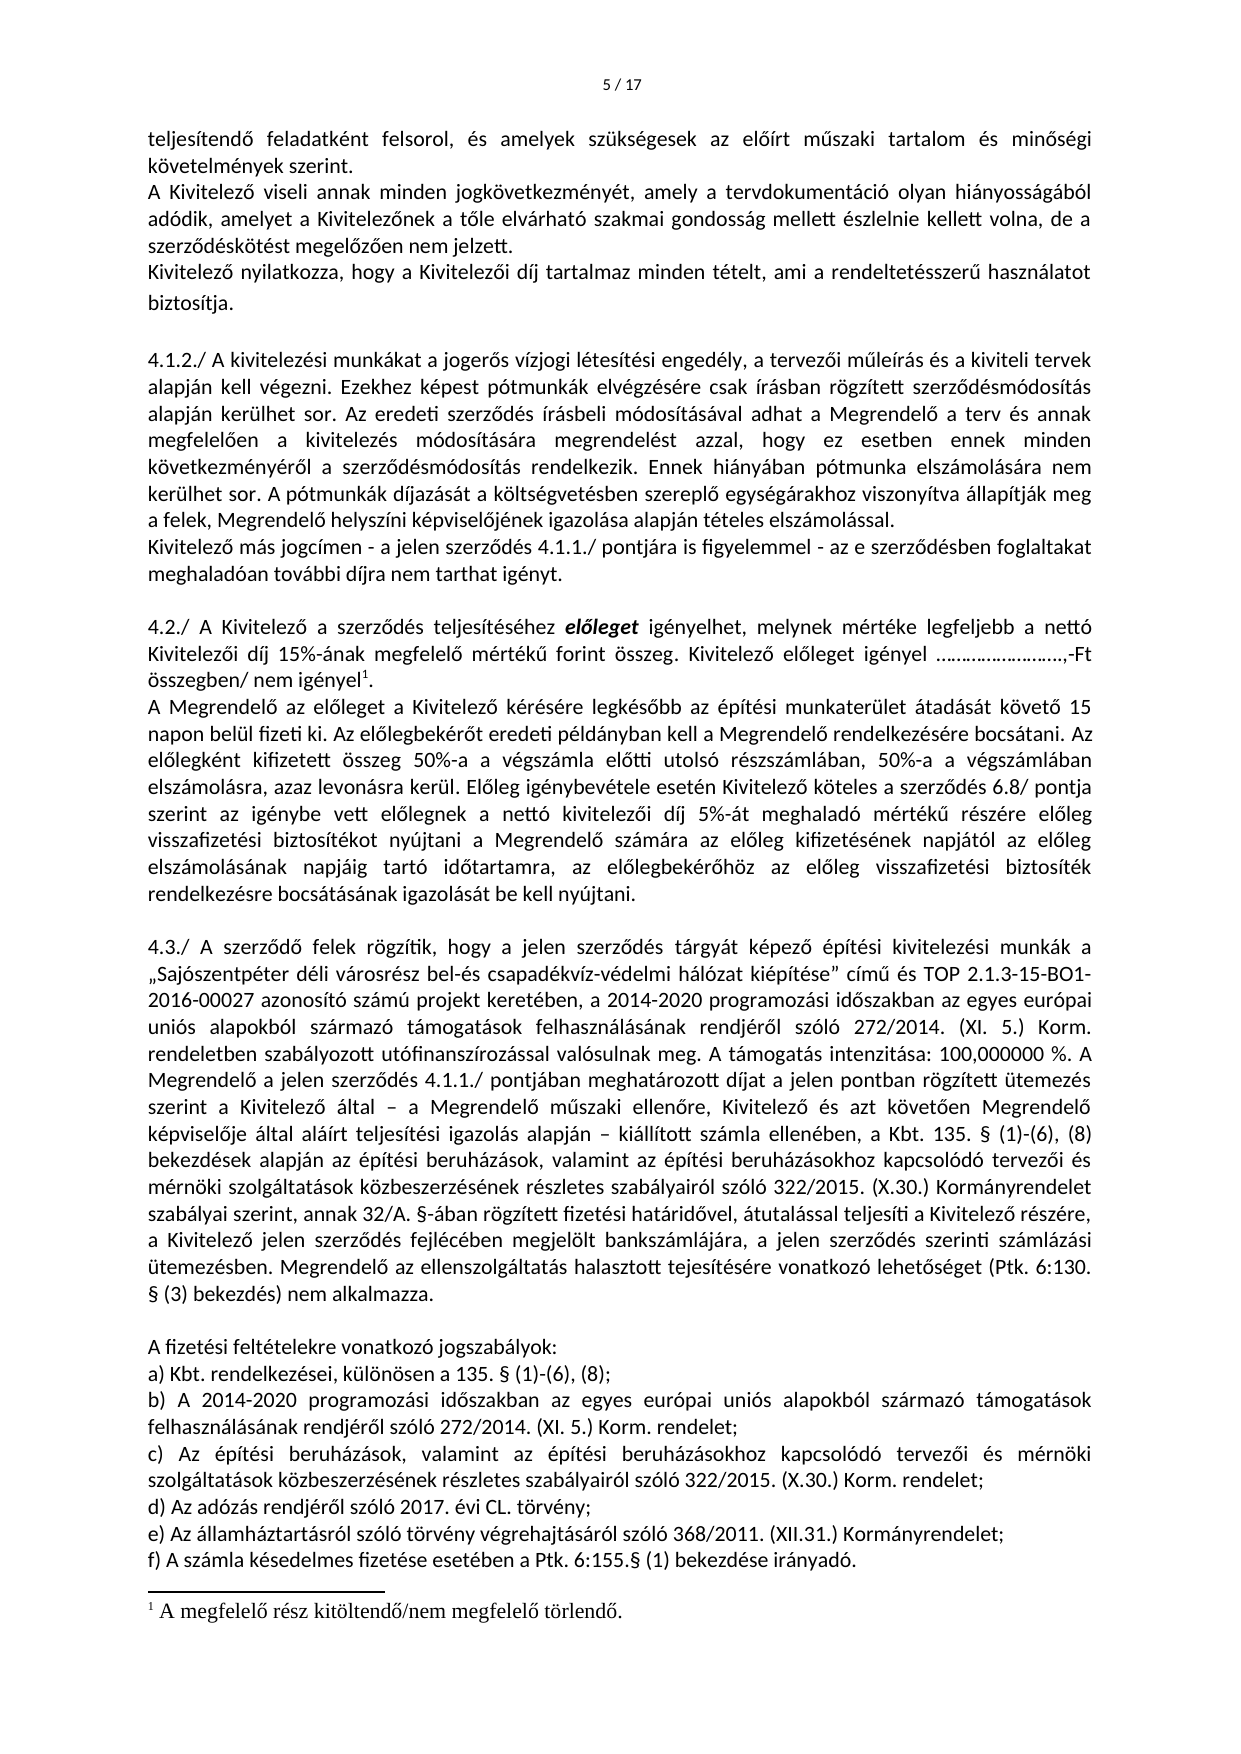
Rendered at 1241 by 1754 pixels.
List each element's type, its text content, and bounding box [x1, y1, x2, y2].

text 4.2./ A Kivitelező a szerződés teljesítéséhez előleget igényelhet, melynek mértéke legfeljebb a nettó Kivitelezői díj 15%-ának megfelelő mértékű forint összeg. Kivitelező előleget igényel …………………….,-Ft összegben/ nem igényel. [148, 613, 1093, 693]
list Kivitelező nyilatkozza, hogy a Kivitelezői díj tartalmaz minden tételt, ami a rendeltetésszerű használatot biztosítja. [148, 258, 1093, 316]
text e) Az államháztartásról szóló törvény végrehajtásáról szóló 368/2011. (XII.31.) Kormányrendelet; [148, 1520, 1093, 1546]
text 4.1.2./ A kivitelezési munkákat a jogerős vízjogi létesítési engedély, a tervezői műleírás és a kiviteli tervek alapján kell végezni. Ezekhez képest pótmunkák elvégzésére csak írásban rögzített szerződésmódosítás alapján kerülhet sor. Az eredeti szerződés írásbeli módosításával adhat a Megrendelő a terv és annak megfelelően a kivitelezés módosítására megrendelést azzal, hogy ez esetben ennek minden következményéről a szerződésmódosítás rendelkezik. Ennek hiányában pótmunka elszámolására nem kerülhet sor. A pótmunkák díjazását a költségvetésben szereplő egységárakhoz viszonyítva állapítják meg a felek, Megrendelő helyszíni képviselőjének igazolása alapján tételes elszámolással. [148, 346, 1093, 533]
text c) Az építési beruházások, valamint az építési beruházásokhoz kapcsolódó tervezői és mérnöki szolgáltatások közbeszerzésének részletes szabályairól szóló 322/2015. (X.30.) Korm. rendelet; [148, 1440, 1093, 1493]
text A Megrendelő az előleget a Kivitelező kérésére legkésőbb az építési munkaterület átadását követő 15 napon belül fizeti ki. Az előlegbekérőt eredeti példányban kell a Megrendelő rendelkezésére bocsátani. Az előlegként kifizetett összeg 50%-a a végszámla előtti utolsó részszámlában, 50%-a a végszámlában elszámolásra, azaz levonásra kerül. Előleg igénybevétele esetén Kivitelező köteles a szerződés 6.8/ pontja szerint az igénybe vett előlegnek a nettó kivitelezői díj 5%-át meghaladó mértékű részére előleg visszafizetési biztosítékot nyújtani a Megrendelő számára az előleg kifizetésének napjától az előleg elszámolásának napjáig tartó időtartamra, az előlegbekérőhöz az előleg visszafizetési biztosíték rendelkezésre bocsátásának igazolását be kell nyújtani. [148, 693, 1093, 906]
text d) Az adózás rendjéről szóló 2017. évi CL. törvény; [148, 1493, 1093, 1520]
text A fizetési feltételekre vonatkozó jogszabályok: [148, 1333, 1093, 1360]
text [148, 125, 1093, 178]
text b) A 2014-2020 programozási időszakban az egyes európai uniós alapokból származó támogatások felhasználásának rendjéről szóló 272/2014. (XI. 5.) Korm. rendelet; [148, 1386, 1093, 1440]
text a) Kbt. rendelkezései, különösen a 135. § (1)-(6), (8); [148, 1360, 1093, 1386]
text f) A számla késedelmes fizetése esetében a Ptk. 6:155.§ (1) bekezdése irányadó. [148, 1546, 1093, 1573]
text Kivitelező más jogcímen - a jelen szerződés 4.1.1./ pontjára is figyelemmel - az e szerződésben foglaltakat meghaladóan további díjra nem tarthat igényt. [148, 533, 1093, 586]
text 4.3./ A szerződő felek rögzítik, hogy a jelen szerződés tárgyát képező építési kivitelezési munkák a „Sajószentpéter déli városrész bel-és csapadékvíz-védelmi hálózat kiépítése” című és TOP 2.1.3-15-BO1-2016-00027 azonosító számú projekt keretében, a 2014-2020 programozási időszakban az egyes európai uniós alapokból származó támogatások felhasználásának rendjéről szóló 272/2014. (XI. 5.) Korm. rendeletben szabályozott utófinanszírozással valósulnak meg. A támogatás intenzitása: 100,000000 %. A Megrendelő a jelen szerződés 4.1.1./ pontjában meghatározott díjat a jelen pontban rögzített ütemezés szerint a Kivitelező által – a Megrendelő műszaki ellenőre, Kivitelező és azt követően Megrendelő képviselője által aláírt teljesítési igazolás alapján – kiállított számla ellenében, a Kbt. 135. § (1)-(6), (8) bekezdések alapján az építési beruházások, valamint az építési beruházásokhoz kapcsolódó tervezői és mérnöki szolgáltatások közbeszerzésének részletes szabályairól szóló 322/2015. (X.30.) Kormányrendelet szabályai szerint, annak 32/A. §-ában rögzített fizetési határidővel, átutalással teljesíti a Kivitelező részére, a Kivitelező jelen szerződés fejlécében megjelölt bankszámlájára, a jelen szerződés szerinti számlázási ütemezésben. Megrendelő az ellenszolgáltatás halasztott tejesítésére vonatkozó lehetőséget (Ptk. 6:130. § (3) bekezdés) nem alkalmazza. [148, 933, 1093, 1306]
list A Kivitelező viseli annak minden jogkövetkezményét, amely a tervdokumentáció olyan hiányosságából adódik, amelyet a Kivitelezőnek a tőle elvárható szakmai gondosság mellett észlelnie kellett volna, de a szerződéskötést megelőzően nem jelzett. [148, 178, 1093, 258]
